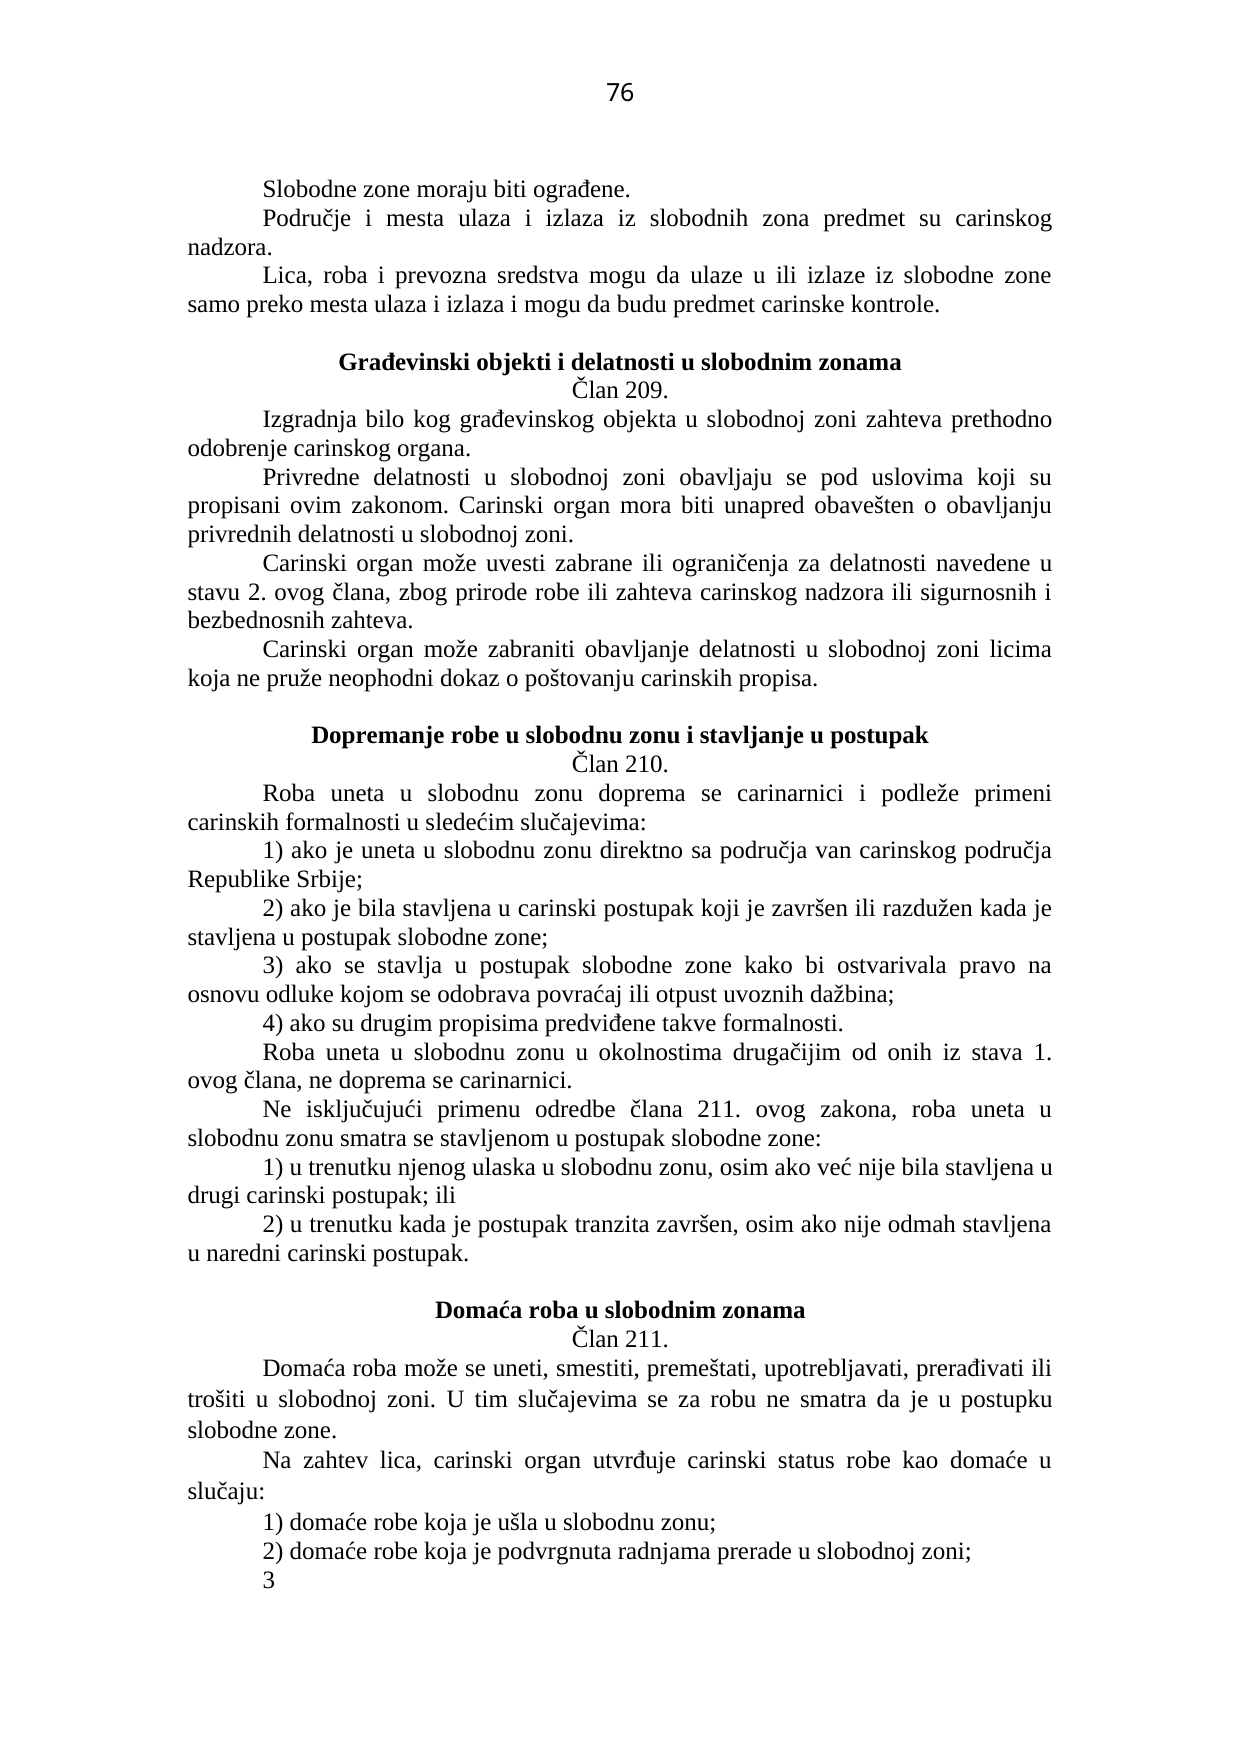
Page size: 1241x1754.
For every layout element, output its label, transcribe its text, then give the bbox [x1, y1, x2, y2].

text Roba uneta u slobodnu zonu u okolnostima drugačijim od onih iz stava 1. ovog člana, ne doprema se carinarnici. [187, 1037, 1053, 1094]
text 2) u trenutku kada je postupak tranzita završen, osim ako nije odmah stavljena u naredni carinski postupak. [187, 1209, 1053, 1267]
text 3) ako se stavlja u postupak slobodne zone kako bi ostvarivala pravo na osnovu odluke kojom se odobrava povraćaj ili otpust uvoznih dažbina; [187, 951, 1053, 1008]
text Privredne delatnosti u slobodnoj zoni obavljaju se pod uslovima koji su propisani ovim zakonom. Carinski organ mora biti unapred obavešten o obavljanju privrednih delatnosti u slobodnoj zoni. [187, 462, 1053, 548]
text 1) ako je uneta u slobodnu zonu direktno sa područja van carinskog područja Republike Srbije; [187, 836, 1053, 893]
text Ne isključujući primenu odredbe člana 211. ovog zakona, roba uneta u slobodnu zonu smatra se stavljenom u postupak slobodne zone: [187, 1094, 1053, 1152]
text Član 209. <0} [187, 376, 1053, 404]
text Područje i mesta ulaza i izlaza iz slobodnih zona predmet su carinskog nadzora. [187, 203, 1053, 261]
text Carinski organ može uvesti zabrane ili ograničenja za delatnosti navedene u stavu 2. ovog člana, zbog prirode robe ili zahteva carinskog nadzora ili sigurnosnih i bezbednosnih zahteva. [187, 548, 1053, 634]
text Izgradnja bilo kog građevinskog objekta u slobodnoj zoni zahteva prethodno odobrenje carinskog organa. [187, 404, 1053, 462]
text Carinski organ može zabraniti obavljanje delatnosti u slobodnoj zoni licima koja ne pruže neophodni dokaz o poštovanju carinskih propisa. [187, 634, 1053, 692]
text 1{0>(a) Union goods which enter a free zone;<}0{>) domaće robe koja je ušla u slobodnu zonu;<0} [187, 1507, 1053, 1536]
text 4) ako su drugim propisima predviđene takve formalnosti. [187, 1008, 1053, 1037]
text 3{0>(c) goods released for free circulation within a free zone.<}64{>33 [187, 1565, 1053, 1593]
text Dopremanje robe u slobodnu zonu i stavljanje u postupak [187, 721, 1053, 749]
text 1) u trenutku njenog ulaska u slobodnu zonu, osim ako već nije bila stavljena u drugi carinski postupak; ili [187, 1152, 1053, 1209]
text Domaća roba u slobodnim zonama [187, 1296, 1053, 1324]
text 2) ako je bila stavljena u carinski postupak koji je završen ili razdužen kada je stavljena u postupak slobodne zone; [187, 893, 1053, 951]
text {0>2. Upon application by the person concerned, the customs authorities shall establish the customs status as Union goods of any of the following goods:<}0{>Na zahtev lica, carinski organ utvrđuje carinski status robe kao domaće u slučaju:<0} [187, 1446, 1053, 1507]
text Roba uneta u slobodnu zonu doprema se carinarnici i podleže primeni carinskih formalnosti u sledećim slučajevima: [187, 778, 1053, 836]
text Građevinski objekti i delatnosti u slobodnim zonama [187, 347, 1053, 376]
text Slobodne zone moraju biti ograđene. [187, 174, 1053, 203]
text {0>1. Union goods may be entered, stored, moved, used, processed or consumed in a free zone.<}0{>Domaća roba može se uneti, smestiti, premeštati, upotrebljavati, prerađivati ili trošiti u slobodnoj zoni.<0} {0>In such cases the goods shall not be regarded as being under the free zone procedure.<}0{>U tim slučajevima se za robu ne smatra da je u postupku slobodne zone.<0} [187, 1353, 1053, 1446]
text 2{0>(b) Union goods which have undergone processing operations within a free zone;<}0{>2) domaće robe koja je podvrgnuta radnjama prerade u slobodnoj zoni;<0} [187, 1536, 1053, 1565]
text Član 210. [187, 749, 1053, 778]
text Član 211. [187, 1324, 1053, 1353]
text Lica, roba i prevozna sredstva mogu da ulaze u ili izlaze iz slobodne zone samo preko mesta ulaza i izlaza i mogu da budu predmet carinske kontrole. [187, 261, 1053, 318]
